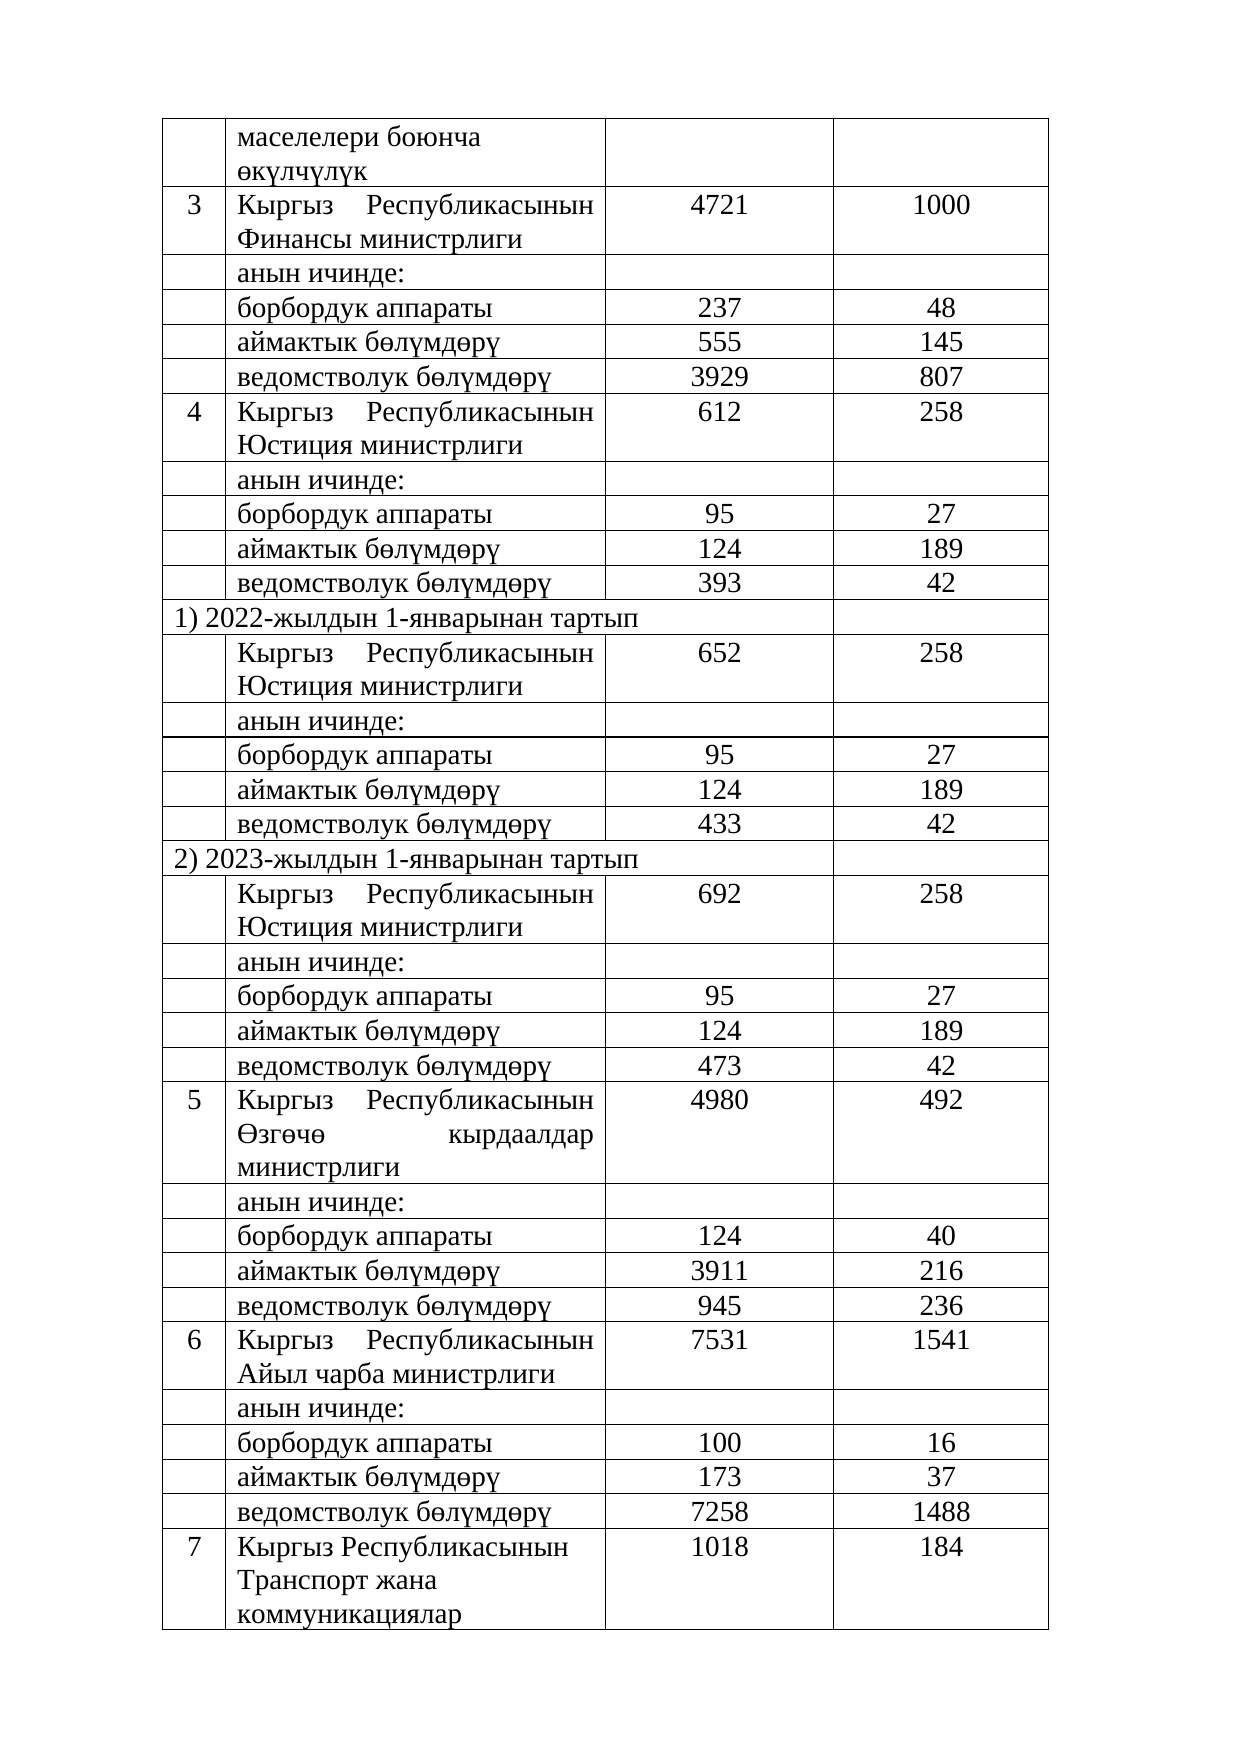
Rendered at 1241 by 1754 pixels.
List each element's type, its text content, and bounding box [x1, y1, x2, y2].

table_cell [834, 600, 1048, 634]
table_cell анын ичинде: [226, 1184, 605, 1217]
table_cell 4721 [606, 187, 833, 254]
table_cell 48 [834, 290, 1048, 323]
table_cell 258 [834, 635, 1048, 702]
table_cell [606, 1184, 833, 1217]
table_cell 7 [163, 1529, 225, 1629]
table_cell Кыргыз Республикасынын Юстиция министрлиги [226, 635, 605, 702]
table_cell 3911 [606, 1253, 833, 1287]
table_cell [163, 325, 225, 358]
table_cell [163, 772, 225, 806]
table_cell [163, 738, 225, 771]
table_cell аймактык бөлүмдөрү [226, 531, 605, 564]
table_cell [163, 496, 225, 530]
table_cell 612 [606, 394, 833, 461]
table_cell 1000 [834, 187, 1048, 254]
table_cell [163, 255, 225, 289]
table_cell [163, 944, 225, 977]
table_cell Кыргыз Республикасынын Айыл чарба министрлиги [226, 1322, 605, 1389]
table_cell 124 [606, 772, 833, 806]
table_cell Кыргыз Республикасынын Өзгөчө кырдаалдар министрлиги [226, 1082, 605, 1183]
table_cell борбордук аппараты [226, 496, 605, 530]
table_cell 4 [163, 394, 225, 461]
table_cell анын ичинде: [226, 1390, 605, 1424]
table_cell [163, 876, 225, 943]
table_cell 2) 2023-жылдын 1-январынан тартып [163, 841, 833, 875]
table_cell [163, 1288, 225, 1321]
table_cell [834, 1184, 1048, 1217]
table_cell Кыргыз Республикасынын Юстиция министрлиги [226, 394, 605, 461]
table_cell борбордук аппараты [226, 1219, 605, 1252]
table_cell Кыргыз Республикасынын Юстиция министрлиги [226, 876, 605, 943]
table_cell 652 [606, 635, 833, 702]
table_cell 1488 [834, 1494, 1048, 1528]
table_cell [163, 1390, 225, 1424]
table_cell 1018 [606, 1529, 833, 1629]
table_cell 807 [834, 359, 1048, 393]
table_cell 4980 [606, 1082, 833, 1183]
table_cell 189 [834, 772, 1048, 806]
table_cell 2 [606, 119, 833, 186]
table_cell 393 [606, 566, 833, 599]
table_cell аймактык бөлүмдөрү [226, 1013, 605, 1047]
table_cell [163, 1219, 225, 1252]
table_cell 95 [606, 979, 833, 1012]
table_cell 237 [606, 290, 833, 323]
table_cell 473 [606, 1048, 833, 1081]
table_cell 216 [834, 1253, 1048, 1287]
table_cell аймактык бөлүмдөрү [226, 1253, 605, 1287]
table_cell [226, 1529, 605, 1629]
table_cell [163, 566, 225, 599]
table_cell ведомстволук бөлүмдөрү [226, 566, 605, 599]
table_cell 492 [834, 1082, 1048, 1183]
table_cell анын ичинде: [226, 944, 605, 977]
table_cell 3929 [606, 359, 833, 393]
table_cell [163, 462, 225, 495]
table_cell 16 [834, 1425, 1048, 1458]
table_cell [834, 255, 1048, 289]
table_cell ведомстволук бөлүмдөрү [226, 807, 605, 840]
table_cell 7258 [606, 1494, 833, 1528]
table_cell 95 [606, 496, 833, 530]
table_cell 40 [834, 1219, 1048, 1252]
table_cell [834, 703, 1048, 736]
table_cell 27 [834, 979, 1048, 1012]
table_cell 189 [834, 531, 1048, 564]
table_cell [163, 1494, 225, 1528]
table_cell [163, 1184, 225, 1217]
table_cell [163, 119, 225, 186]
table_cell 27 [834, 738, 1048, 771]
table_cell [163, 1253, 225, 1287]
table_cell анын ичинде: [226, 703, 605, 736]
table_cell аймактык бөлүмдөрү [226, 772, 605, 806]
table_cell борбордук аппараты [226, 1425, 605, 1458]
table_cell [163, 635, 225, 702]
table_cell 42 [834, 566, 1048, 599]
table_cell [834, 841, 1048, 875]
table_cell 124 [606, 531, 833, 564]
table_cell анын ичинде: [226, 462, 605, 495]
table_cell [163, 1048, 225, 1081]
table_cell 42 [834, 1048, 1048, 1081]
table_cell [606, 1390, 833, 1424]
table_cell 1541 [834, 1322, 1048, 1389]
table_cell 945 [606, 1288, 833, 1321]
table_cell борбордук аппараты [226, 738, 605, 771]
table_cell 692 [606, 876, 833, 943]
table_cell 433 [606, 807, 833, 840]
table_cell 145 [834, 325, 1048, 358]
table_cell [606, 255, 833, 289]
table_cell аймактык бөлүмдөрү [226, 325, 605, 358]
table_cell [163, 1460, 225, 1493]
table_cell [226, 119, 605, 186]
table_cell аймактык бөлүмдөрү [226, 1460, 605, 1493]
table_cell [163, 979, 225, 1012]
table_cell 6 [163, 1322, 225, 1389]
table_cell [163, 807, 225, 840]
table_cell 124 [606, 1219, 833, 1252]
table_cell [606, 703, 833, 736]
table_cell [834, 1390, 1048, 1424]
table_cell [834, 462, 1048, 495]
table_cell 27 [834, 496, 1048, 530]
table_cell 42 [834, 807, 1048, 840]
table_cell [606, 462, 833, 495]
table_cell 236 [834, 1288, 1048, 1321]
table_cell борбордук аппараты [226, 290, 605, 323]
table_cell 124 [606, 1013, 833, 1047]
table_cell [606, 944, 833, 977]
table_cell [163, 359, 225, 393]
table_cell 7531 [606, 1322, 833, 1389]
table_cell ведомстволук бөлүмдөрү [226, 1494, 605, 1528]
table_cell борбордук аппараты [226, 979, 605, 1012]
table_cell [163, 290, 225, 323]
table_cell [163, 531, 225, 564]
table_cell 1) 2022-жылдын 1-январынан тартып [163, 600, 833, 634]
table_cell [834, 944, 1048, 977]
table_cell Кыргыз Республикасынын Финансы министрлиги [226, 187, 605, 254]
table_cell [163, 703, 225, 736]
table_cell 3 [163, 187, 225, 254]
table_cell ведомстволук бөлүмдөрү [226, 359, 605, 393]
table_cell 258 [834, 876, 1048, 943]
table_cell 5 [163, 1082, 225, 1183]
table_cell - [834, 119, 1048, 186]
table_cell ведомстволук бөлүмдөрү [226, 1288, 605, 1321]
table_cell 555 [606, 325, 833, 358]
table_cell [163, 1425, 225, 1458]
table_cell 258 [834, 394, 1048, 461]
table_cell 37 [834, 1460, 1048, 1493]
table_cell 173 [606, 1460, 833, 1493]
table_cell 189 [834, 1013, 1048, 1047]
table_cell [163, 1013, 225, 1047]
table_cell анын ичинде: [226, 255, 605, 289]
table_cell ведомстволук бөлүмдөрү [226, 1048, 605, 1081]
table_cell 184 [834, 1529, 1048, 1629]
table_cell 100 [606, 1425, 833, 1458]
table_cell 95 [606, 738, 833, 771]
